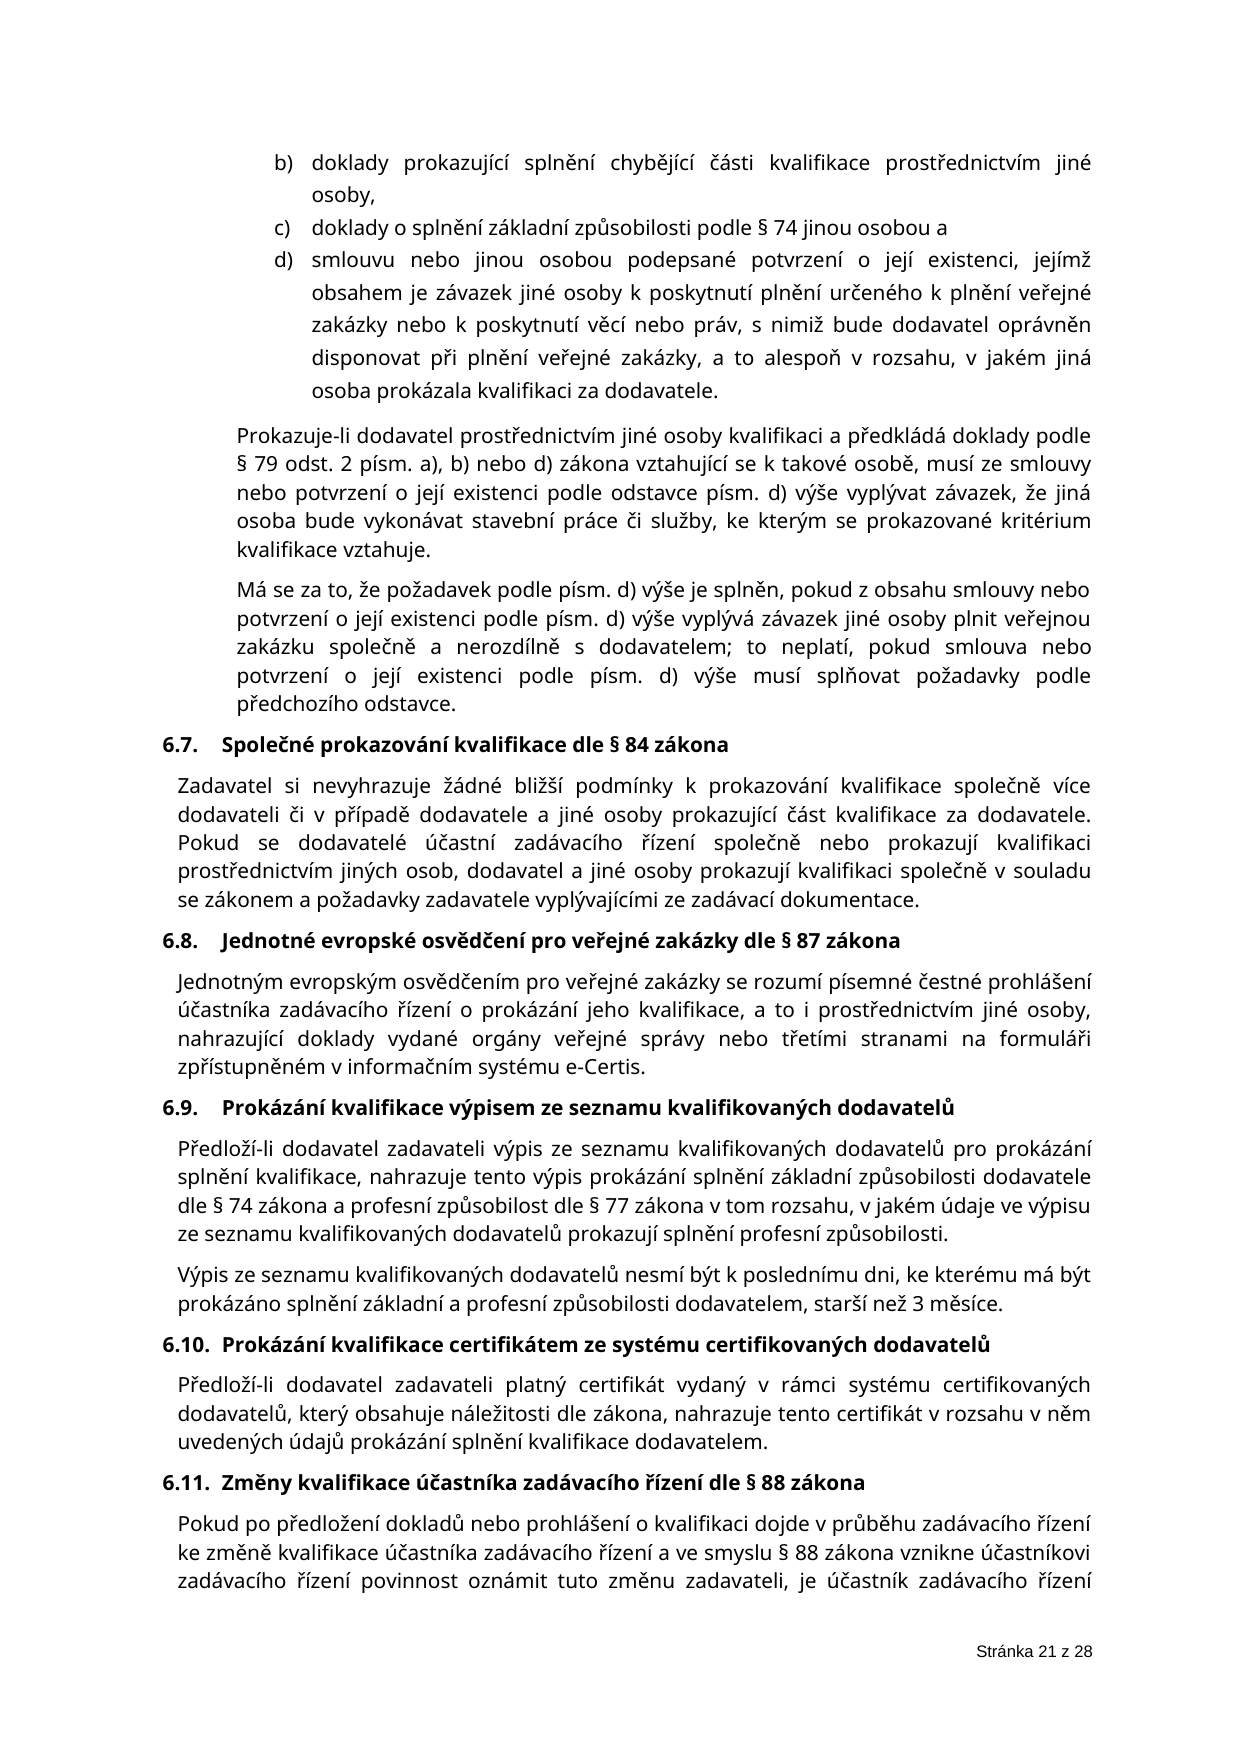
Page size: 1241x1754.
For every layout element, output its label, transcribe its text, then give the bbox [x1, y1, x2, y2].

text Zadavatel si nevyhrazuje žádné bližší podmínky k prokazování kvalifikace společně více dodavateli či v případě dodavatele a jiné osoby prokazující část kvalifikace za dodavatele. Pokud se dodavatelé účastní zadávacího řízení společně nebo prokazují kvalifikaci prostřednictvím jiných osob, dodavatel a jiné osoby prokazují kvalifikaci společně v souladu se zákonem a požadavky zadavatele vyplývajícími ze zadávací dokumentace. [177, 771, 1093, 913]
list doklady prokazující splnění chybějící části kvalifikace prostřednictvím jiné osoby, [274, 148, 1093, 209]
text Jednotné evropské osvědčení pro veřejné zakázky dle § 87 zákona [162, 926, 1093, 954]
text Prokazuje-li dodavatel prostřednictvím jiné osoby kvalifikaci a předkládá doklady podle § 79 odst. 2 písm. a), b) nebo d) zákona vztahující se k takové osobě, musí ze smlouvy nebo potvrzení o její existenci podle odstavce písm. d) výše vyplývat závazek, že jiná osoba bude vykonávat stavební práce či služby, ke kterým se prokazované kritérium kvalifikace vztahuje. [236, 421, 1093, 563]
text Výpis ze seznamu kvalifikovaných dodavatelů nesmí být k poslednímu dni, ke kterému má být prokázáno splnění základní a profesní způsobilosti dodavatelem, starší než 3 měsíce. [177, 1260, 1093, 1317]
text Má se za to, že požadavek podle písm. d) výše je splněn, pokud z obsahu smlouvy nebo potvrzení o její existenci podle písm. d) výše vyplývá závazek jiné osoby plnit veřejnou zakázku společně a nerozdílně s dodavatelem; to neplatí, pokud smlouva nebo potvrzení o její existenci podle písm. d) výše musí splňovat požadavky podle předchozího odstavce. [236, 576, 1093, 718]
text Společné prokazování kvalifikace dle § 84 zákona [162, 730, 1093, 759]
text Prokázání kvalifikace výpisem ze seznamu kvalifikovaných dodavatelů [162, 1093, 1093, 1122]
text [177, 1509, 1093, 1595]
text Předloží-li dodavatel zadavateli výpis ze seznamu kvalifikovaných dodavatelů pro prokázání splnění kvalifikace, nahrazuje tento výpis prokázání splnění základní způsobilosti dodavatele dle § 74 zákona a profesní způsobilost dle § 77 zákona v tom rozsahu, v jakém údaje ve výpisu ze seznamu kvalifikovaných dodavatelů prokazují splnění profesní způsobilosti. [177, 1134, 1093, 1248]
text Změny kvalifikace účastníka zadávacího řízení dle § 88 zákona [162, 1468, 1093, 1497]
text Předloží-li dodavatel zadavateli platný certifikát vydaný v rámci systému certifikovaných dodavatelů, který obsahuje náležitosti dle zákona, nahrazuje tento certifikát v rozsahu v něm uvedených údajů prokázání splnění kvalifikace dodavatelem. [177, 1371, 1093, 1456]
list smlouvu nebo jinou osobou podepsané potvrzení o její existenci, jejímž obsahem je závazek jiné osoby k poskytnutí plnění určeného k plnění veřejné zakázky nebo k poskytnutí věcí nebo práv, s nimiž bude dodavatel oprávněn disponovat při plnění veřejné zakázky, a to alespoň v rozsahu, v jakém jiná osoba prokázala kvalifikaci za dodavatele. [274, 245, 1093, 404]
list doklady o splnění základní způsobilosti podle § 74 jinou osobou a [274, 213, 1093, 241]
text Jednotným evropským osvědčením pro veřejné zakázky se rozumí písemné čestné prohlášení účastníka zadávacího řízení o prokázání jeho kvalifikace, a to i prostřednictvím jiné osoby, nahrazující doklady vydané orgány veřejné správy nebo třetími stranami na formuláři zpřístupněném v informačním systému e-Certis. [177, 967, 1093, 1081]
text Prokázání kvalifikace certifikátem ze systému certifikovaných dodavatelů [162, 1330, 1093, 1358]
